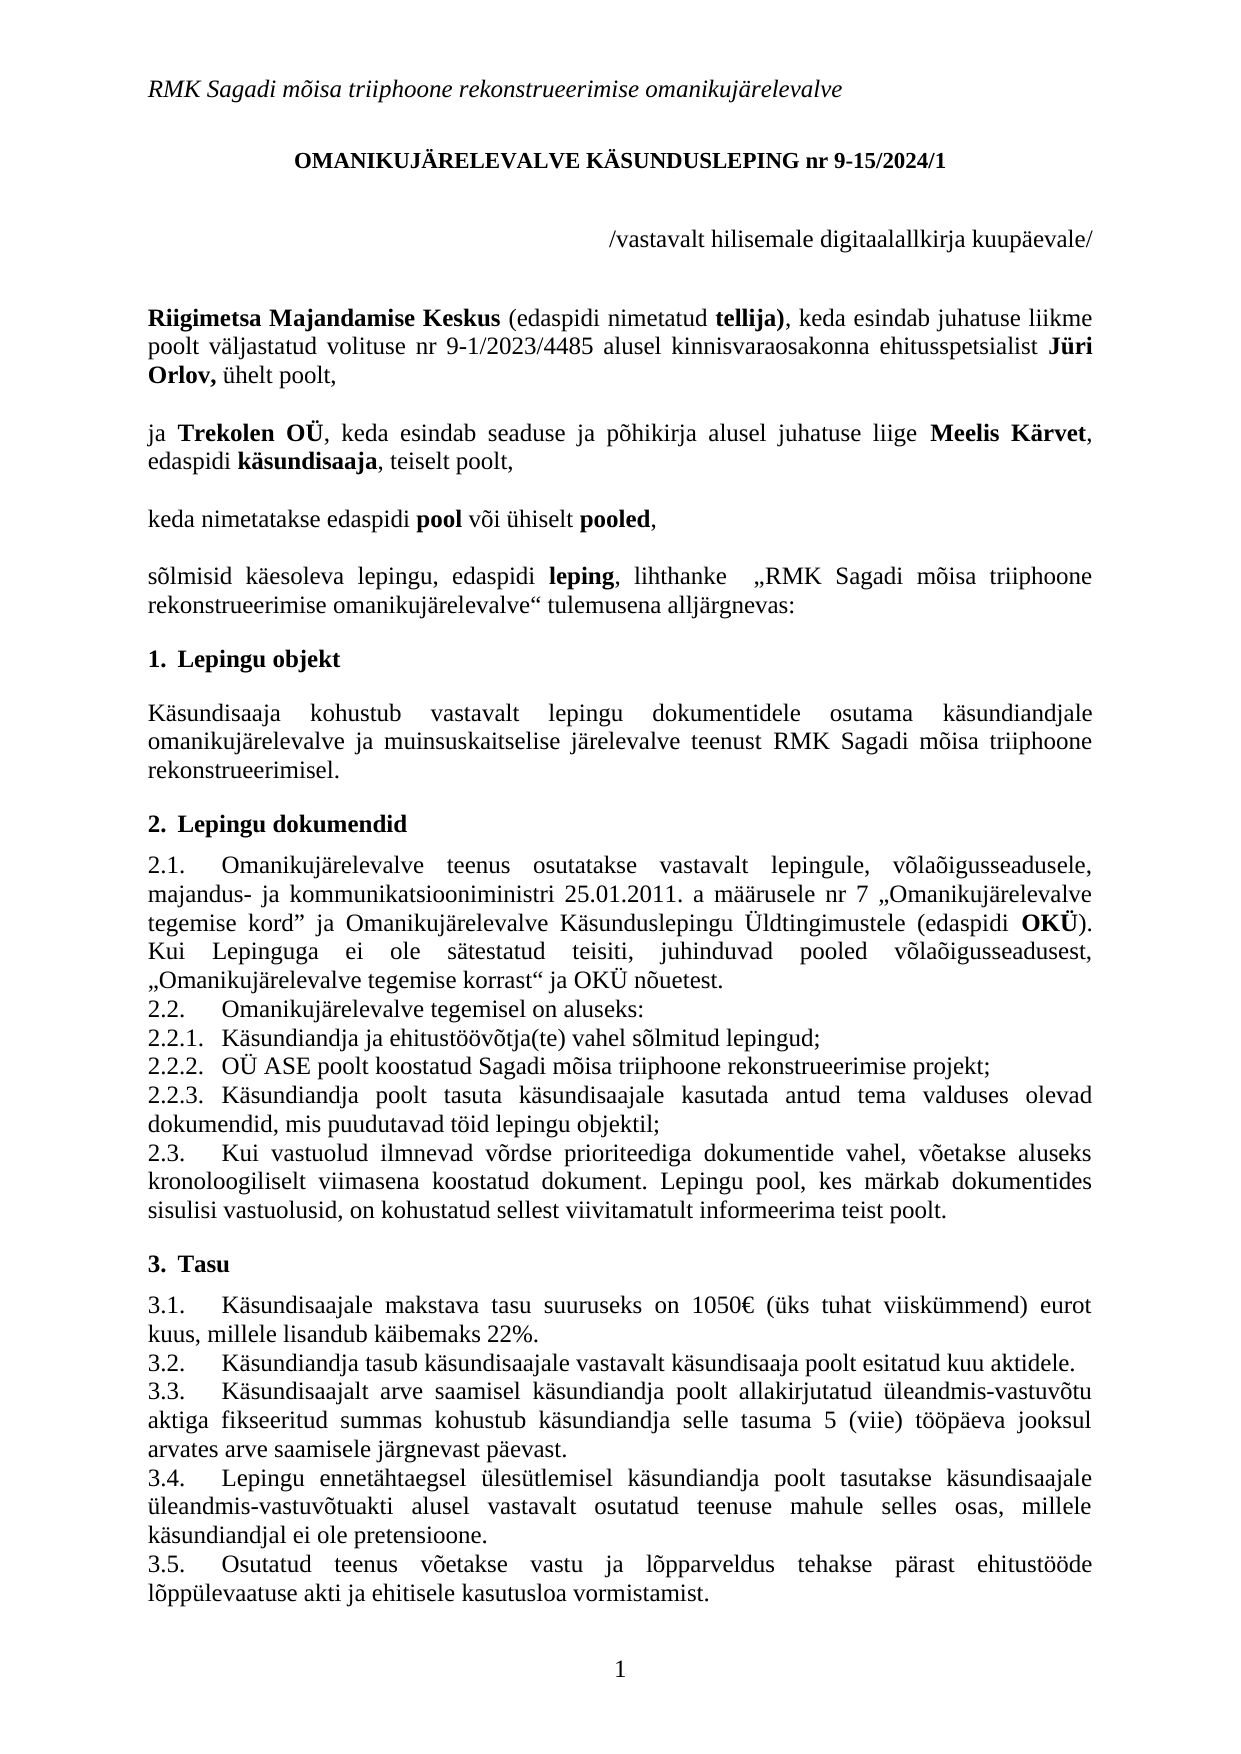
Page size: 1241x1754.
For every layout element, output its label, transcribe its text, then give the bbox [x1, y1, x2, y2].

text keda nimetatakse edaspidi pool või ühiselt pooled, [148, 504, 1093, 533]
text Käsundisaaja kohustub vastavalt lepingu dokumentidele osutama käsundiandjale omanikujärelevalve ja muinsuskaitselise järelevalve teenust RMK Sagadi mõisa triiphoone rekonstrueerimisel. [148, 698, 1093, 784]
list Käsundiandja ja ehitustöövõtja(te) vahel sõlmitud lepingud; [148, 1023, 1093, 1051]
list Käsundisaajalt arve saamisel käsundiandja poolt allakirjutatud üleandmis-vastuvõtu aktiga fikseeritud summas kohustub käsundiandja selle tasuma 5 (viie) tööpäeva jooksul arvates arve saamisele järgnevast päevast. [148, 1376, 1093, 1463]
list Kui vastuolud ilmnevad võrdse prioriteediga dokumentide vahel, võetakse aluseks kronoloogiliselt viimasena koostatud dokument. Lepingu pool, kes märkab dokumentides sisulisi vastuolusid, on kohustatud sellest viivitamatult informeerima teist poolt. [148, 1138, 1093, 1224]
list OÜ ASE poolt koostatud Sagadi mõisa triiphoone rekonstrueerimise projekt; [148, 1051, 1093, 1080]
list Osutatud teenus võetakse vastu ja lõpparveldus tehakse pärast ehitustööde lõppülevaatuse akti ja ehitisele kasutusloa vormistamist. [148, 1549, 1093, 1606]
text sõlmisid käesoleva lepingu, edaspidi leping, lihthanke „RMK Sagadi mõisa triiphoone rekonstrueerimise omanikujärelevalve“ tulemusena alljärgnevas: [148, 561, 1093, 619]
list Käsundiandja tasub käsundisaajale vastavalt käsundisaaja poolt esitatud kuu aktidele. [148, 1348, 1093, 1376]
list Omanikujärelevalve teenus osutatakse vastavalt lepingule, võlaõigusseadusele, majandus- ja kommunikatsiooniministri 25.01.2011. a määrusele nr 7 „Omanikujärelevalve tegemise kord” ja Omanikujärelevalve Käsunduslepingu Üldtingimustele (edaspidi OKÜ). Kui Lepinguga ei ole sätestatud teisiti, juhinduvad pooled võlaõigusseadusest, „Omanikujärelevalve tegemise korrast“ ja OKÜ nõuetest. [148, 850, 1093, 994]
list Omanikujärelevalve tegemisel on aluseks: [148, 994, 1093, 1023]
list Lepingu objekt [148, 644, 1093, 673]
text /vastavalt hilisemale digitaalallkirja kuupäevale/ [148, 224, 1093, 253]
list Käsundiandja poolt tasuta käsundisaajale kasutada antud tema valduses olevad dokumendid, mis puudutavad töid lepingu objektil; [148, 1080, 1093, 1138]
text OMANIKUJÄRELEVALVE KÄSUNDUSLEPING nr 9-15/2024/1 [148, 148, 1093, 174]
list Tasu [148, 1249, 1093, 1278]
text ja Trekolen OÜ, keda esindab seaduse ja põhikirja alusel juhatuse liige Meelis Kärvet, edaspidi käsundisaaja, teiselt poolt, [148, 418, 1093, 475]
list Käsundisaajale makstava tasu suuruseks on 1050€ (üks tuhat viiskümmend) eurot kuus, millele lisandub käibemaks 22%. [148, 1290, 1093, 1348]
text Riigimetsa Majandamise Keskus (edaspidi nimetatud tellija), keda esindab juhatuse liikme poolt väljastatud volituse nr 9-1/2023/4485 alusel kinnisvaraosakonna ehitusspetsialist Jüri Orlov, ühelt poolt, [148, 303, 1093, 389]
list Lepingu dokumendid [148, 809, 1093, 838]
list Lepingu ennetähtaegsel ülesütlemisel käsundiandja poolt tasutakse käsundisaajale üleandmis-vastuvõtuakti alusel vastavalt osutatud teenuse mahule selles osas, millele käsundiandjal ei ole pretensioone. [148, 1463, 1093, 1549]
